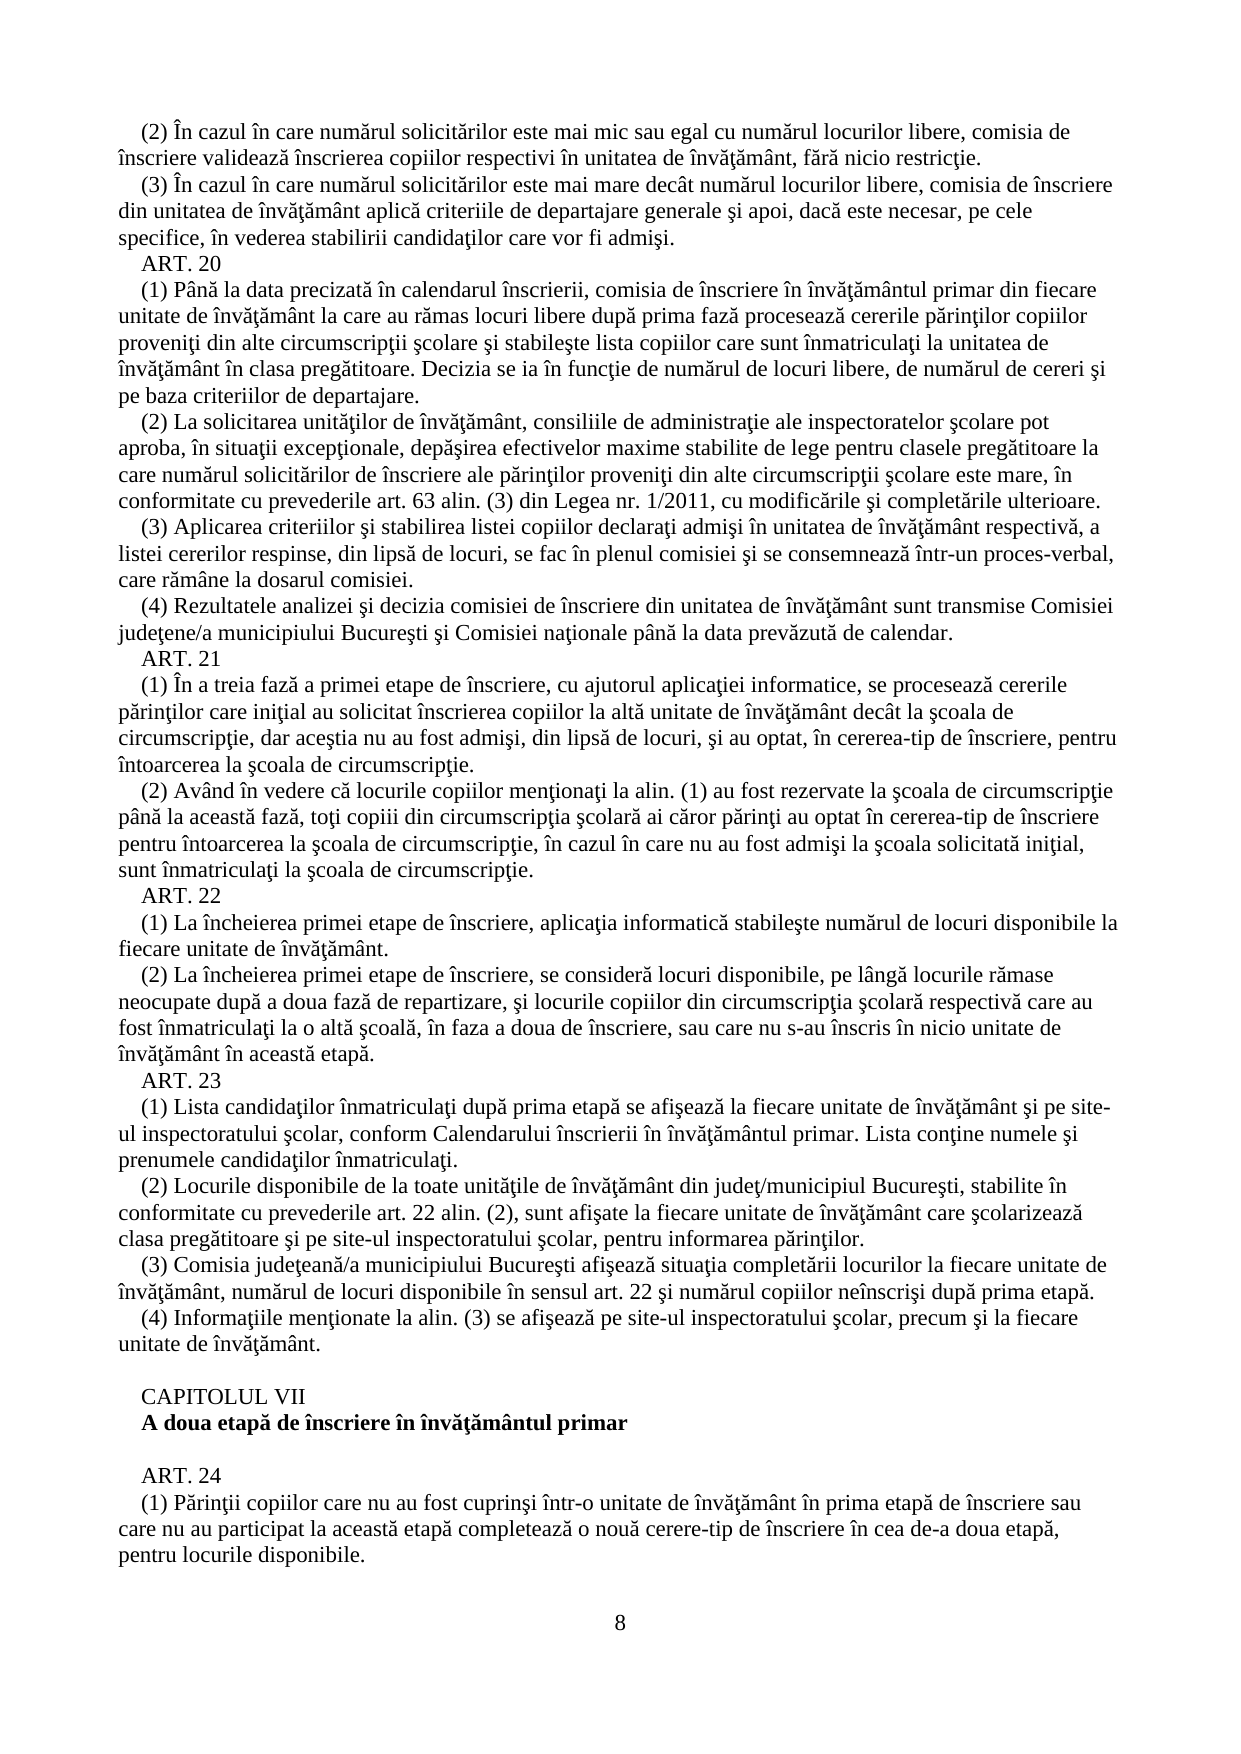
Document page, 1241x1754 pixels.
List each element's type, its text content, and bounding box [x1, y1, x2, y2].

text ART. 23 [118, 1067, 1122, 1093]
text (3) În cazul în care numărul solicitărilor este mai mare decât numărul locurilor libere, comisia de înscriere din unitatea de învăţământ aplică criteriile de departajare generale şi apoi, dacă este necesar, pe cele specifice, în vederea stabilirii candidaţilor care vor fi admişi. [118, 171, 1122, 250]
text ART. 22 [118, 882, 1122, 909]
text ART. 24 [118, 1462, 1122, 1488]
text A doua etapă de înscriere în învăţământul primar [118, 1409, 1122, 1436]
text (1) În a treia fază a primei etape de înscriere, cu ajutorul aplicaţiei informatice, se procesează cererile părinţilor care iniţial au solicitat înscrierea copiilor la altă unitate de învăţământ decât la şcoala de circumscripţie, dar aceştia nu au fost admişi, din lipsă de locuri, şi au optat, în cererea-tip de înscriere, pentru întoarcerea la şcoala de circumscripţie. [118, 672, 1122, 777]
text (3) Comisia judeţeană/a municipiului Bucureşti afişează situaţia completării locurilor la fiecare unitate de învăţământ, numărul de locuri disponibile în sensul art. 22 şi numărul copiilor neînscrişi după prima etapă. [118, 1251, 1122, 1304]
text (3) Aplicarea criteriilor şi stabilirea listei copiilor declaraţi admişi în unitatea de învăţământ respectivă, a listei cererilor respinse, din lipsă de locuri, se fac în plenul comisiei şi se consemnează într-un proces-verbal, care rămâne la dosarul comisiei. [118, 513, 1122, 592]
text (1) Până la data precizată în calendarul înscrierii, comisia de înscriere în învăţământul primar din fiecare unitate de învăţământ la care au rămas locuri libere după prima fază procesează cererile părinţilor copiilor proveniţi din alte circumscripţii şcolare şi stabileşte lista copiilor care sunt înmatriculaţi la unitatea de învăţământ în clasa pregătitoare. Decizia se ia în funcţie de numărul de locuri libere, de numărul de cereri şi pe baza criteriilor de departajare. [118, 276, 1122, 408]
text (1) La încheierea primei etape de înscriere, aplicaţia informatică stabileşte numărul de locuri disponibile la fiecare unitate de învăţământ. [118, 909, 1122, 961]
text (2) La solicitarea unităţilor de învăţământ, consiliile de administraţie ale inspectoratelor şcolare pot aproba, în situaţii excepţionale, depăşirea efectivelor maxime stabilite de lege pentru clasele pregătitoare la care numărul solicitărilor de înscriere ale părinţilor proveniţi din alte circumscripţii şcolare este mare, în conformitate cu prevederile art. 63 alin. (3) din Legea nr. 1/2011, cu modificările şi completările ulterioare. [118, 408, 1122, 513]
text (2) La încheierea primei etape de înscriere, se consideră locuri disponibile, pe lângă locurile rămase neocupate după a doua fază de repartizare, şi locurile copiilor din circumscripţia şcolară respectivă care au fost înmatriculaţi la o altă şcoală, în faza a doua de înscriere, sau care nu s-au înscris în nicio unitate de învăţământ în această etapă. [118, 961, 1122, 1067]
text (4) Rezultatele analizei şi decizia comisiei de înscriere din unitatea de învăţământ sunt transmise Comisiei judeţene/a municipiului Bucureşti şi Comisiei naţionale până la data prevăzută de calendar. [118, 592, 1122, 645]
text ART. 20 [118, 250, 1122, 276]
text (1) Lista candidaţilor înmatriculaţi după prima etapă se afişează la fiecare unitate de învăţământ şi pe site-ul inspectoratului şcolar, conform Calendarului înscrierii în învăţământul primar. Lista conţine numele şi prenumele candidaţilor înmatriculaţi. [118, 1093, 1122, 1172]
text (1) Părinţii copiilor care nu au fost cuprinşi într-o unitate de învăţământ în prima etapă de înscriere sau care nu au participat la această etapă completează o nouă cerere-tip de înscriere în cea de-a doua etapă, pentru locurile disponibile. [118, 1488, 1122, 1568]
text (2) Având în vedere că locurile copiilor menţionaţi la alin. (1) au fost rezervate la şcoala de circumscripţie până la această fază, toţi copiii din circumscripţia şcolară ai căror părinţi au optat în cererea-tip de înscriere pentru întoarcerea la şcoala de circumscripţie, în cazul în care nu au fost admişi la şcoala solicitată iniţial, sunt înmatriculaţi la şcoala de circumscripţie. [118, 777, 1122, 882]
text (4) Informaţiile menţionate la alin. (3) se afişează pe site-ul inspectoratului şcolar, precum şi la fiecare unitate de învăţământ. [118, 1304, 1122, 1357]
text ART. 21 [118, 645, 1122, 672]
text CAPITOLUL VII [118, 1383, 1122, 1409]
text (2) În cazul în care numărul solicitărilor este mai mic sau egal cu numărul locurilor libere, comisia de înscriere validează înscrierea copiilor respectivi în unitatea de învăţământ, fără nicio restricţie. [118, 118, 1122, 171]
text (2) Locurile disponibile de la toate unităţile de învăţământ din judeţ/municipiul Bucureşti, stabilite în conformitate cu prevederile art. 22 alin. (2), sunt afişate la fiecare unitate de învăţământ care şcolarizează clasa pregătitoare şi pe site-ul inspectoratului şcolar, pentru informarea părinţilor. [118, 1172, 1122, 1251]
